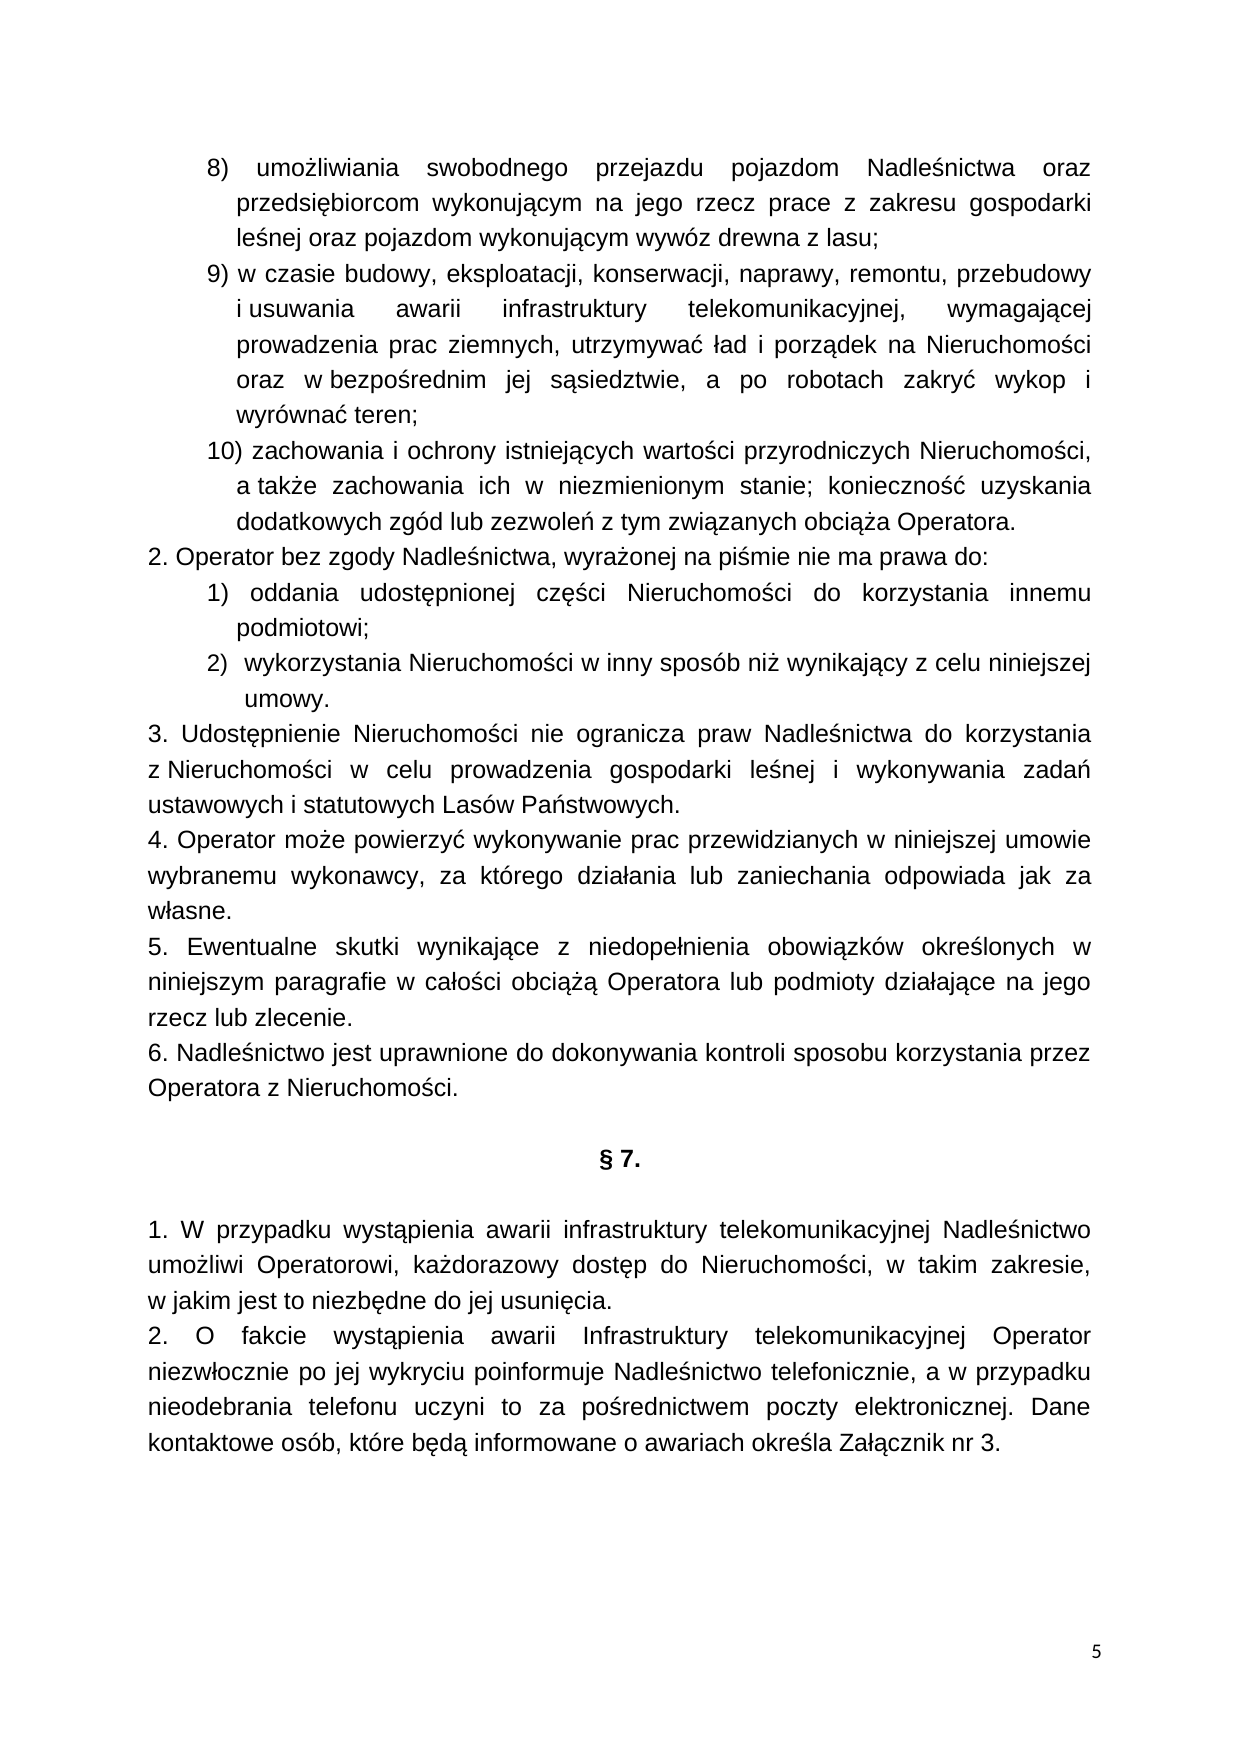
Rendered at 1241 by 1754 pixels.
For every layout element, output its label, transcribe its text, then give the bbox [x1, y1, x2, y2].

text 3. Udostępnienie Nieruchomości nie ogranicza praw Nadleśnictwa do korzystania z Nieruchomości w celu prowadzenia gospodarki leśnej i wykonywania zadań ustawowych i statutowych Lasów Państwowych. [148, 714, 1093, 821]
text 9) w czasie budowy, eksploatacji, konserwacji, naprawy, remontu, przebudowy i usuwania awarii infrastruktury telekomunikacyjnej, wymagającej prowadzenia prac ziemnych, utrzymywać ład i porządek na Nieruchomości oraz w bezpośrednim jej sąsiedztwie, a po robotach zakryć wykop i wyrównać teren; [207, 254, 1093, 431]
text 1) oddania udostępnionej części Nieruchomości do korzystania innemu podmiotowi; [207, 573, 1093, 643]
text 2. Operator bez zgody Nadleśnictwa, wyrażonej na piśmie nie ma prawa do: [148, 537, 1093, 573]
text 6. Nadleśnictwo jest uprawnione do dokonywania kontroli sposobu korzystania przez Operatora z Nieruchomości. [148, 1033, 1093, 1104]
text § 7. [148, 1139, 1092, 1175]
text 5. Ewentualne skutki wynikające z niedopełnienia obowiązków określonych w niniejszym paragrafie w całości obciążą Operatora lub podmioty działające na jego rzecz lub zlecenie. [148, 927, 1093, 1033]
text 2. O fakcie wystąpienia awarii Infrastruktury telekomunikacyjnej Operator niezwłocznie po jej wykryciu poinformuje Nadleśnictwo telefonicznie, a w przypadku nieodebrania telefonu uczyni to za pośrednictwem poczty elektronicznej. Dane kontaktowe osób, które będą informowane o awariach określa Załącznik nr 3. [148, 1316, 1092, 1458]
list wykorzystania Nieruchomości w inny sposób niż wynikający z celu niniejszej umowy. [207, 643, 1093, 714]
text 4. Operator może powierzyć wykonywanie prac przewidzianych w niniejszej umowie wybranemu wykonawcy, za którego działania lub zaniechania odpowiada jak za własne. [148, 821, 1093, 927]
text 10) zachowania i ochrony istniejących wartości przyrodniczych Nieruchomości, a także zachowania ich w niezmienionym stanie; konieczność uzyskania dodatkowych zgód lub zezwoleń z tym związanych obciąża Operatora. [207, 431, 1093, 537]
text 1. W przypadku wystąpienia awarii infrastruktury telekomunikacyjnej Nadleśnictwo umożliwi Operatorowi, każdorazowy dostęp do Nieruchomości, w takim zakresie, w jakim jest to niezbędne do jej usunięcia. [148, 1210, 1092, 1316]
text 8) umożliwiania swobodnego przejazdu pojazdom Nadleśnictwa oraz przedsiębiorcom wykonującym na jego rzecz prace z zakresu gospodarki leśnej oraz pojazdom wykonującym wywóz drewna z lasu; [207, 148, 1093, 254]
